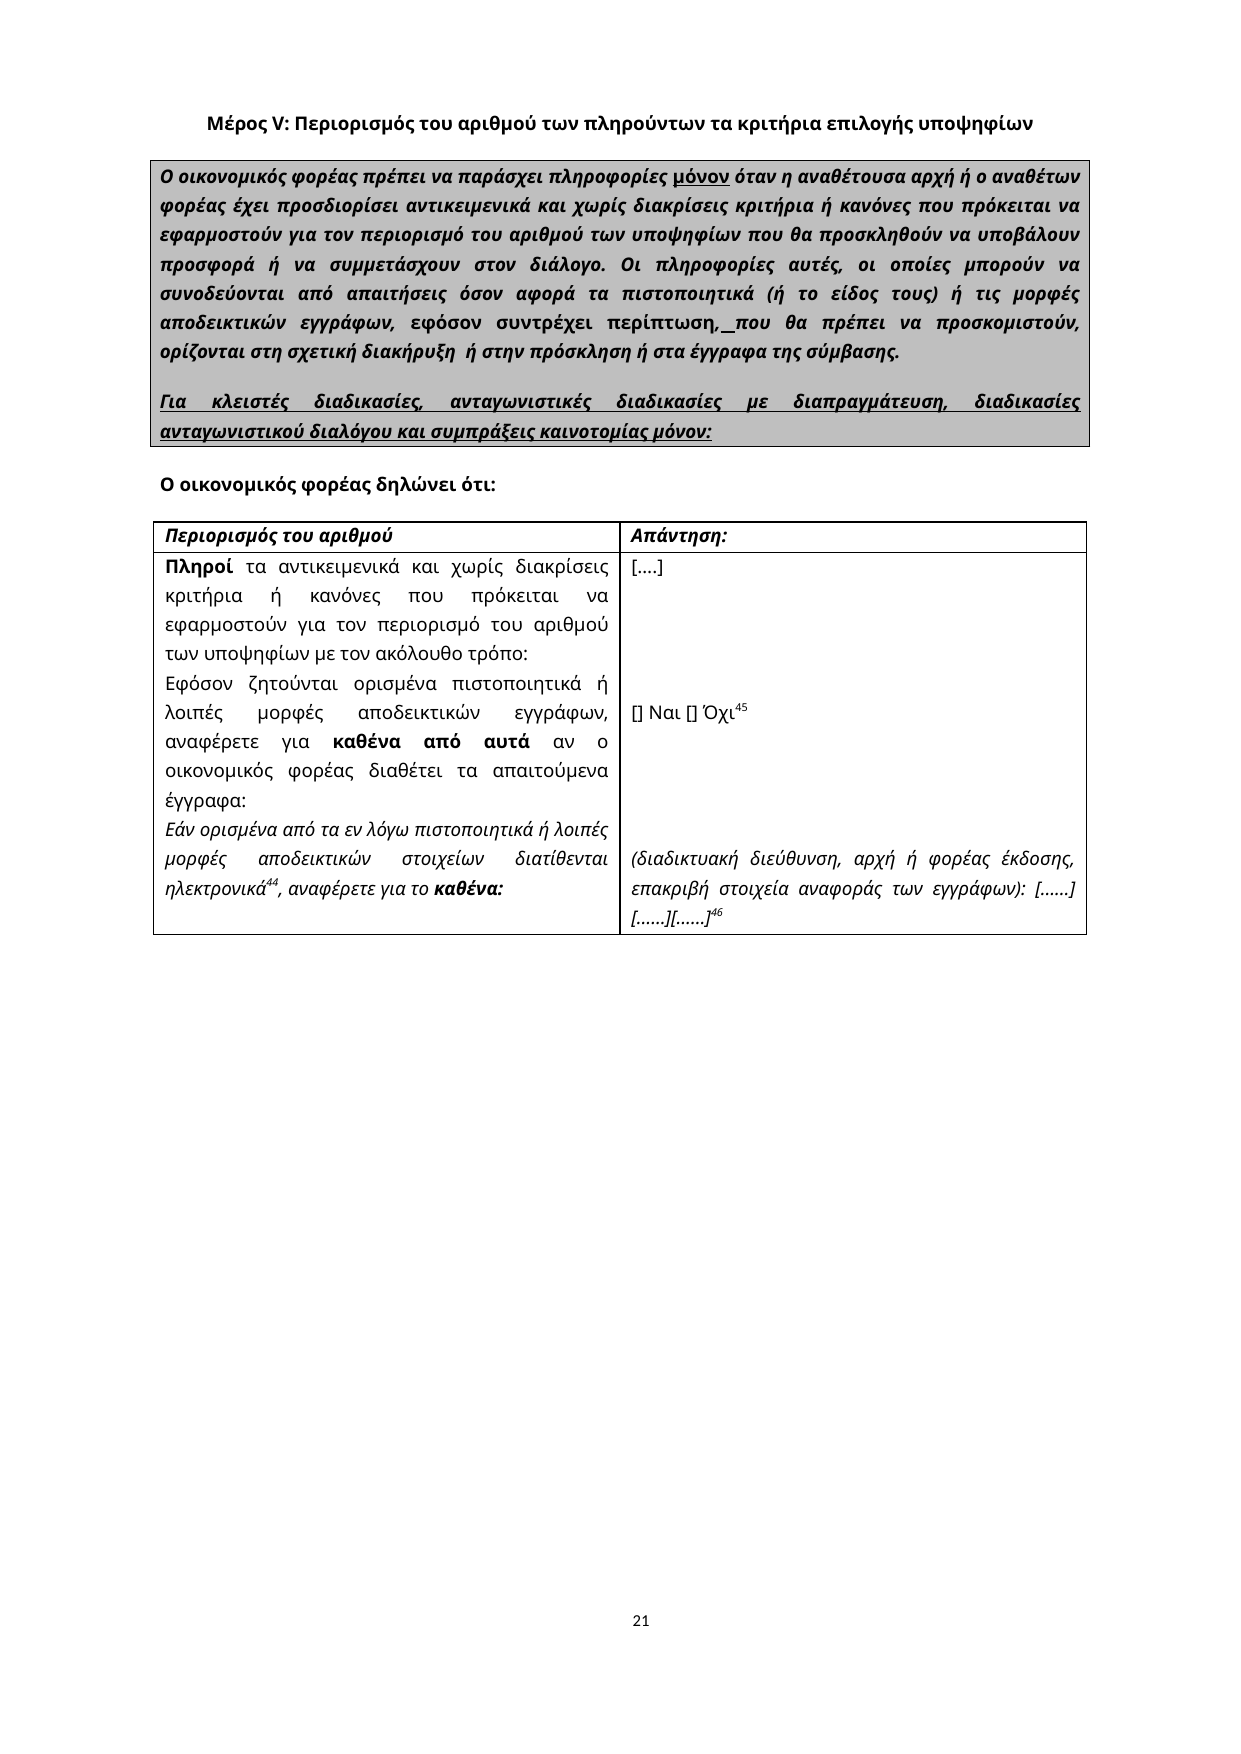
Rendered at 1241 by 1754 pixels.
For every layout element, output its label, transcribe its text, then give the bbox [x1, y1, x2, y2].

table_cell Πληροί τα αντικειμενικά και χωρίς διακρίσεις κριτήρια ή κανόνες που πρόκειται να εφαρμοστούν για τον περιορισμό του αριθμού των υποψηφίων με τον ακόλουθο τρόπο: Εφόσον ζητούνται ορισμένα πιστοποιητικά ή λοιπές μορφές αποδεικτικών εγγράφων, αναφέρετε για καθένα από αυτά αν ο οικονομικός φορέας διαθέτει τα απαιτούμενα έγγραφα: Εάν ορισμένα από τα εν λόγω πιστοποιητικά ή λοιπές μορφές αποδεικτικών στοιχείων διατίθενται ηλεκτρονικά, αναφέρετε για το καθένα: [154, 553, 619, 933]
text Για κλειστές διαδικασίες, ανταγωνιστικές διαδικασίες με διαπραγμάτευση, διαδικασίες ανταγωνιστικού διαλόγου και συμπράξεις καινοτομίας μόνον: [151, 386, 1089, 446]
text Ο οικονομικός φορέας πρέπει να παράσχει πληροφορίες μόνον όταν η αναθέτουσα αρχή ή ο αναθέτων φορέας έχει προσδιορίσει αντικειμενικά και χωρίς διακρίσεις κριτήρια ή κανόνες που πρόκειται να εφαρμοστούν για τον περιορισμό του αριθμού των υποψηφίων που θα προσκληθούν να υποβάλουν προσφορά ή να συμμετάσχουν στον διάλογο. Οι πληροφορίες αυτές, οι οποίες μπορούν να συνοδεύονται από απαιτήσεις όσον αφορά τα πιστοποιητικά (ή το είδος τους) ή τις μορφές αποδεικτικών εγγράφων, εφόσον συντρέχει περίπτωση, που θα πρέπει να προσκομιστούν, ορίζονται στη σχετική διακήρυξη ή στην πρόσκληση ή στα έγγραφα της σύμβασης. [151, 161, 1089, 364]
text Μέρος V: Περιορισμός του αριθμού των πληρούντων τα κριτήρια επιλογής υποψηφίων [159, 110, 1081, 135]
table_header Περιορισμός του αριθμού [154, 523, 619, 552]
table_cell [….] [] Ναι [] Όχι (διαδικτυακή διεύθυνση, αρχή ή φορέας έκδοσης, επακριβή στοιχεία αναφοράς των εγγράφων): [……][……][……] [621, 553, 1086, 933]
text Ο οικονομικός φορέας δηλώνει ότι: [159, 471, 1081, 497]
table_header Απάντηση: [621, 523, 1086, 552]
